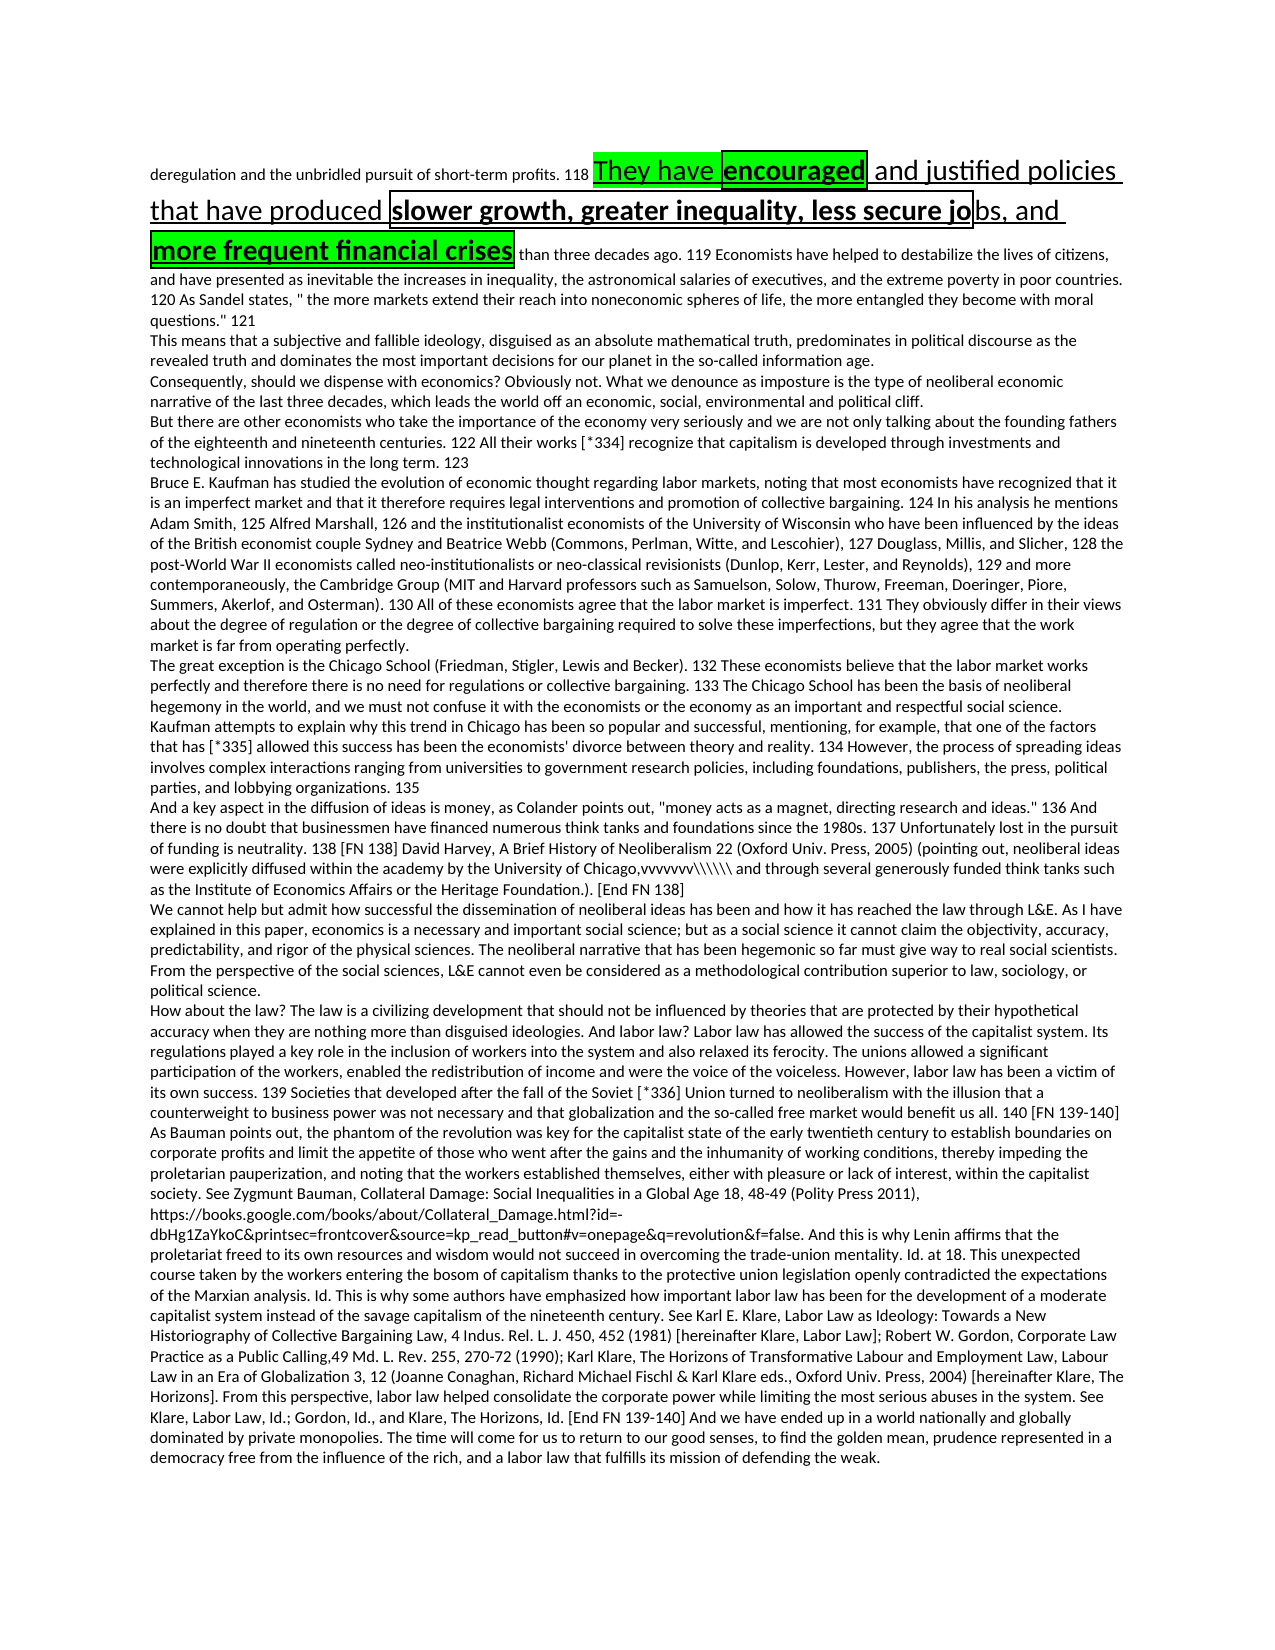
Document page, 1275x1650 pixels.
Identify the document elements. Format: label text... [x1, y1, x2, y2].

text Bruce E. Kaufman has studied the evolution of economic thought regarding labor markets, noting that most economists have recognized that it is an imperfect market and that it therefore requires legal interventions and promotion of collective bargaining. 124 In his analysis he mentions Adam Smith, 125 Alfred Marshall, 126 and the institutionalist economists of the University of Wisconsin who have been influenced by the ideas of the British economist couple Sydney and Beatrice Webb (Commons, Perlman, Witte, and Lescohier), 127 Douglass, Millis, and Slicher, 128 the post-World War II economists called neo-institutionalists or neo-classical revisionists (Dunlop, Kerr, Lester, and Reynolds), 129 and more contemporaneously, the Cambridge Group (MIT and Harvard professors such as Samuelson, Solow, Thurow, Freeman, Doeringer, Piore, Summers, Akerlof, and Osterman). 130 All of these economists agree that the labor market is imperfect. 131 They obviously differ in their views about the degree of regulation or the degree of collective bargaining required to solve these imperfections, but they agree that the work market is far from operating perfectly. [150, 472, 1125, 655]
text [150, 150, 1125, 330]
text How about the law? The law is a civilizing development that should not be influenced by theories that are protected by their hypothetical accuracy when they are nothing more than disguised ideologies. And labor law? Labor law has allowed the success of the capitalist system. Its regulations played a key role in the inclusion of workers into the system and also relaxed its ferocity. The unions allowed a significant participation of the workers, enabled the redistribution of income and were the voice of the voiceless. However, labor law has been a victim of its own success. 139 Societies that developed after the fall of the Soviet [*336] Union turned to neoliberalism with the illusion that a counterweight to business power was not necessary and that globalization and the so-called free market would benefit us all. 140 [FN 139-140] As Bauman points out, the phantom of the revolution was key for the capitalist state of the early twentieth century to establish boundaries on corporate profits and limit the appetite of those who went after the gains and the inhumanity of working conditions, thereby impeding the proletarian pauperization, and noting that the workers established themselves, either with pleasure or lack of interest, within the capitalist society. See Zygmunt Bauman, Collateral Damage: Social Inequalities in a Global Age 18, 48-49 (Polity Press 2011), https://books.google.com/books/about/Collateral_Damage.html?id=-dbHg1ZaYkoC&printsec=frontcover&source=kp_read_button#v=onepage&q=revolution&f=false. And this is why Lenin affirms that the proletariat freed to its own resources and wisdom would not succeed in overcoming the trade-union mentality. Id. at 18. This unexpected course taken by the workers entering the bosom of capitalism thanks to the protective union legislation openly contradicted the expectations of the Marxian analysis. Id. This is why some authors have emphasized how important labor law has been for the development of a moderate capitalist system instead of the savage capitalism of the nineteenth century. See Karl E. Klare, Labor Law as Ideology: Towards a New Historiography of Collective Bargaining Law, 4 Indus. Rel. L. J. 450, 452 (1981) [hereinafter Klare, Labor Law]; Robert W. Gordon, Corporate Law Practice as a Public Calling,49 Md. L. Rev. 255, 270-72 (1990); Karl Klare, The Horizons of Transformative Labour and Employment Law, Labour Law in an Era of Globalization 3, 12 (Joanne Conaghan, Richard Michael Fischl & Karl Klare eds., Oxford Univ. Press, 2004) [hereinafter Klare, The Horizons]. From this perspective, labor law helped consolidate the corporate power while limiting the most serious abuses in the system. See Klare, Labor Law, Id.; Gordon, Id., and Klare, The Horizons, Id. [End FN 139-140] And we have ended up in a world nationally and globally dominated by private monopolies. The time will come for us to return to our good senses, to find the golden mean, prudence represented in a democracy free from the influence of the rich, and a labor law that fulfills its mission of defending the weak. [150, 1001, 1125, 1468]
text And a key aspect in the diffusion of ideas is money, as Colander points out, "money acts as a magnet, directing research and ideas." 136 And there is no doubt that businessmen have financed numerous think tanks and foundations since the 1980s. 137 Unfortunately lost in the pursuit of funding is neutrality. 138 [FN 138] David Harvey, A Brief History of Neoliberalism 22 (Oxford Univ. Press, 2005) (pointing out, neoliberal ideas were explicitly diffused within the academy by the University of Chicago,vvvvvvv\\\\\\ and through several generously funded think tanks such as the Institute of Economics Affairs or the Heritage Foundation.). [End FN 138] [150, 797, 1125, 899]
text The great exception is the Chicago School (Friedman, Stigler, Lewis and Becker). 132 These economists believe that the labor market works perfectly and therefore there is no need for regulations or collective bargaining. 133 The Chicago School has been the basis of neoliberal hegemony in the world, and we must not confuse it with the economists or the economy as an important and respectful social science. Kaufman attempts to explain why this trend in Chicago has been so popular and successful, mentioning, for example, that one of the factors that has [*335] allowed this success has been the economists' divorce between theory and reality. 134 However, the process of spreading ideas involves complex interactions ranging from universities to government research policies, including foundations, publishers, the press, political parties, and lobbying organizations. 135 [150, 655, 1125, 797]
text This means that a subjective and fallible ideology, disguised as an absolute mathematical truth, predominates in political discourse as the revealed truth and dominates the most important decisions for our planet in the so-called information age. [150, 330, 1125, 371]
text Consequently, should we dispense with economics? Obviously not. What we denounce as imposture is the type of neoliberal economic narrative of the last three decades, which leads the world off an economic, social, environmental and political cliff. [150, 371, 1125, 412]
text We cannot help but admit how successful the dissemination of neoliberal ideas has been and how it has reached the law through L&E. As I have explained in this paper, economics is a necessary and important social science; but as a social science it cannot claim the objectivity, accuracy, predictability, and rigor of the physical sciences. The neoliberal narrative that has been hegemonic so far must give way to real social scientists. From the perspective of the social sciences, L&E cannot even be considered as a methodological contribution superior to law, sociology, or political science. [150, 899, 1125, 1001]
text But there are other economists who take the importance of the economy very seriously and we are not only talking about the founding fathers of the eighteenth and nineteenth centuries. 122 All their works [*334] recognize that capitalism is developed through investments and technological innovations in the long term. 123 [150, 412, 1125, 472]
